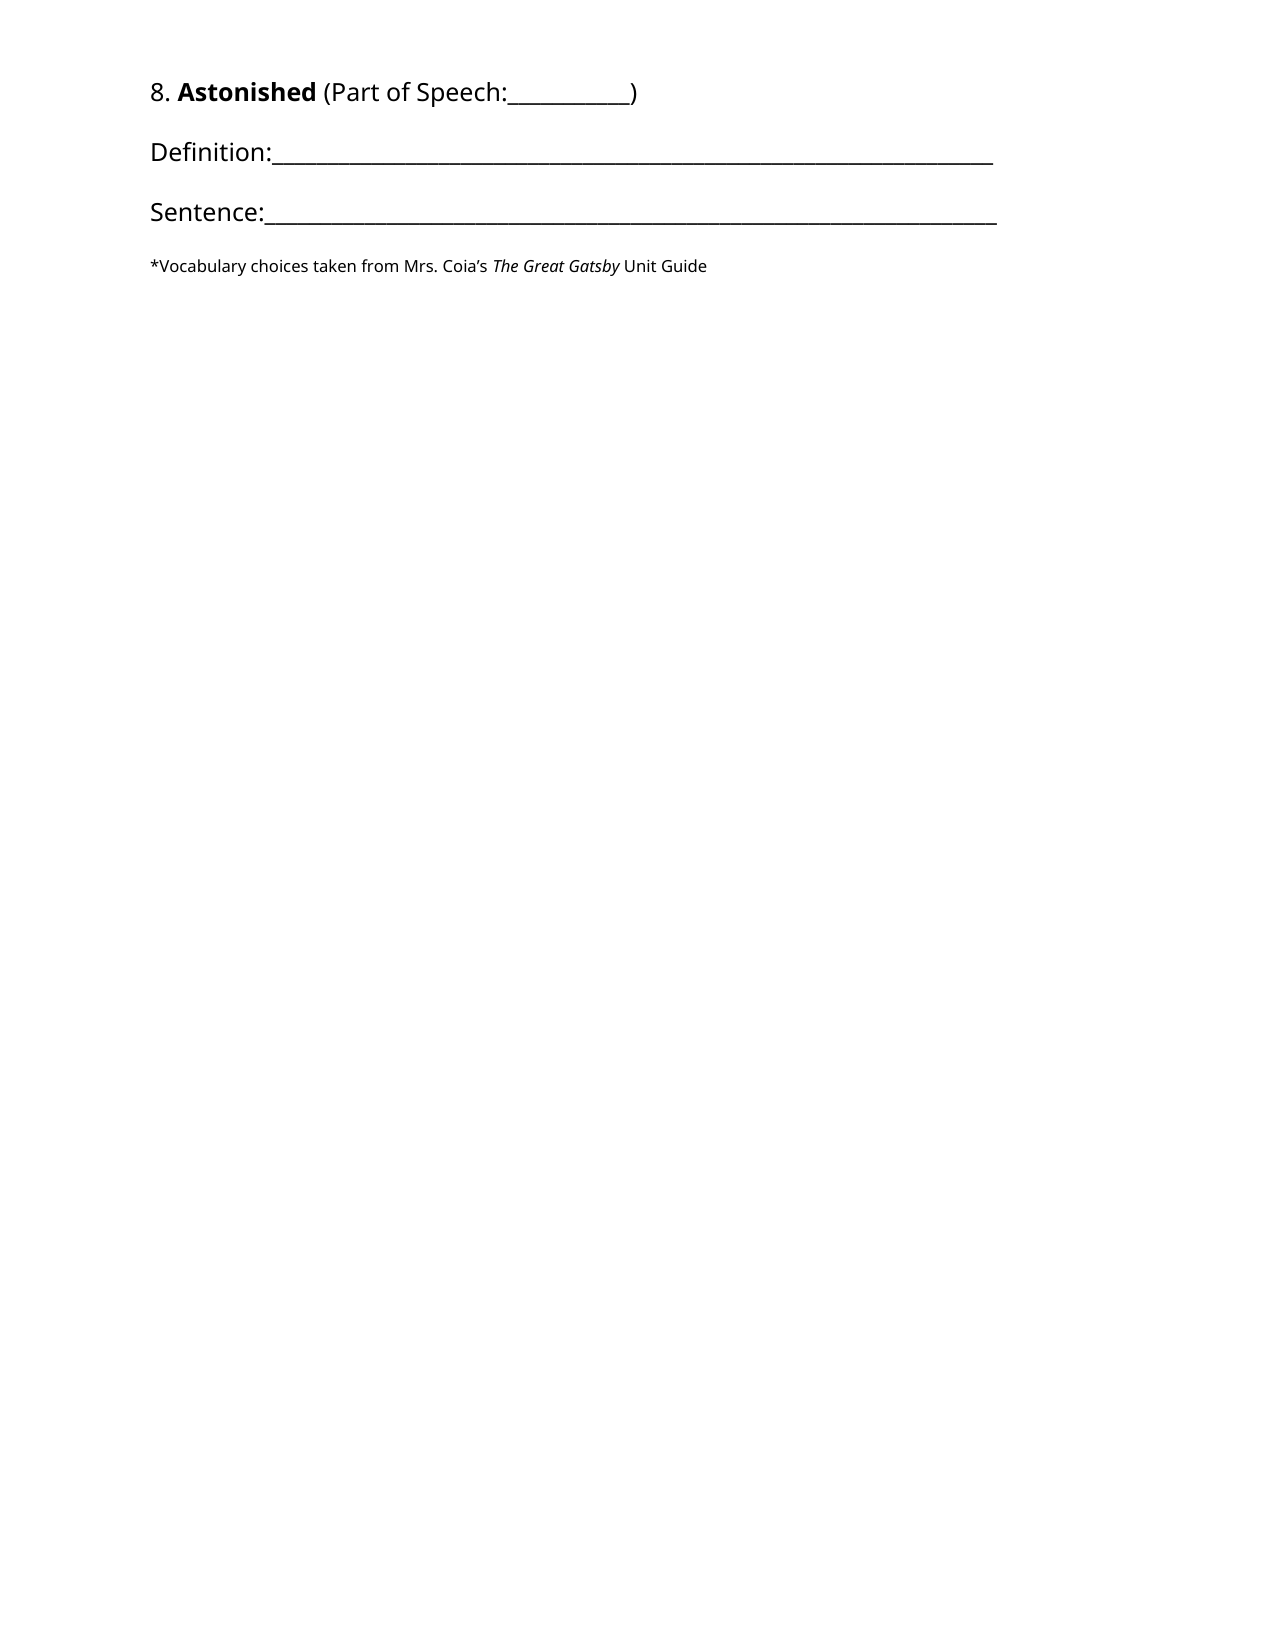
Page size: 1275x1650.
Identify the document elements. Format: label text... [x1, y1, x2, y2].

text *Vocabulary choices taken from Mrs. Coia’s The Great Gatsby Unit Guide [150, 255, 1125, 278]
text 8. Astonished (Part of Speech:___________) [150, 75, 1125, 109]
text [150, 195, 1125, 229]
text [150, 135, 1125, 169]
